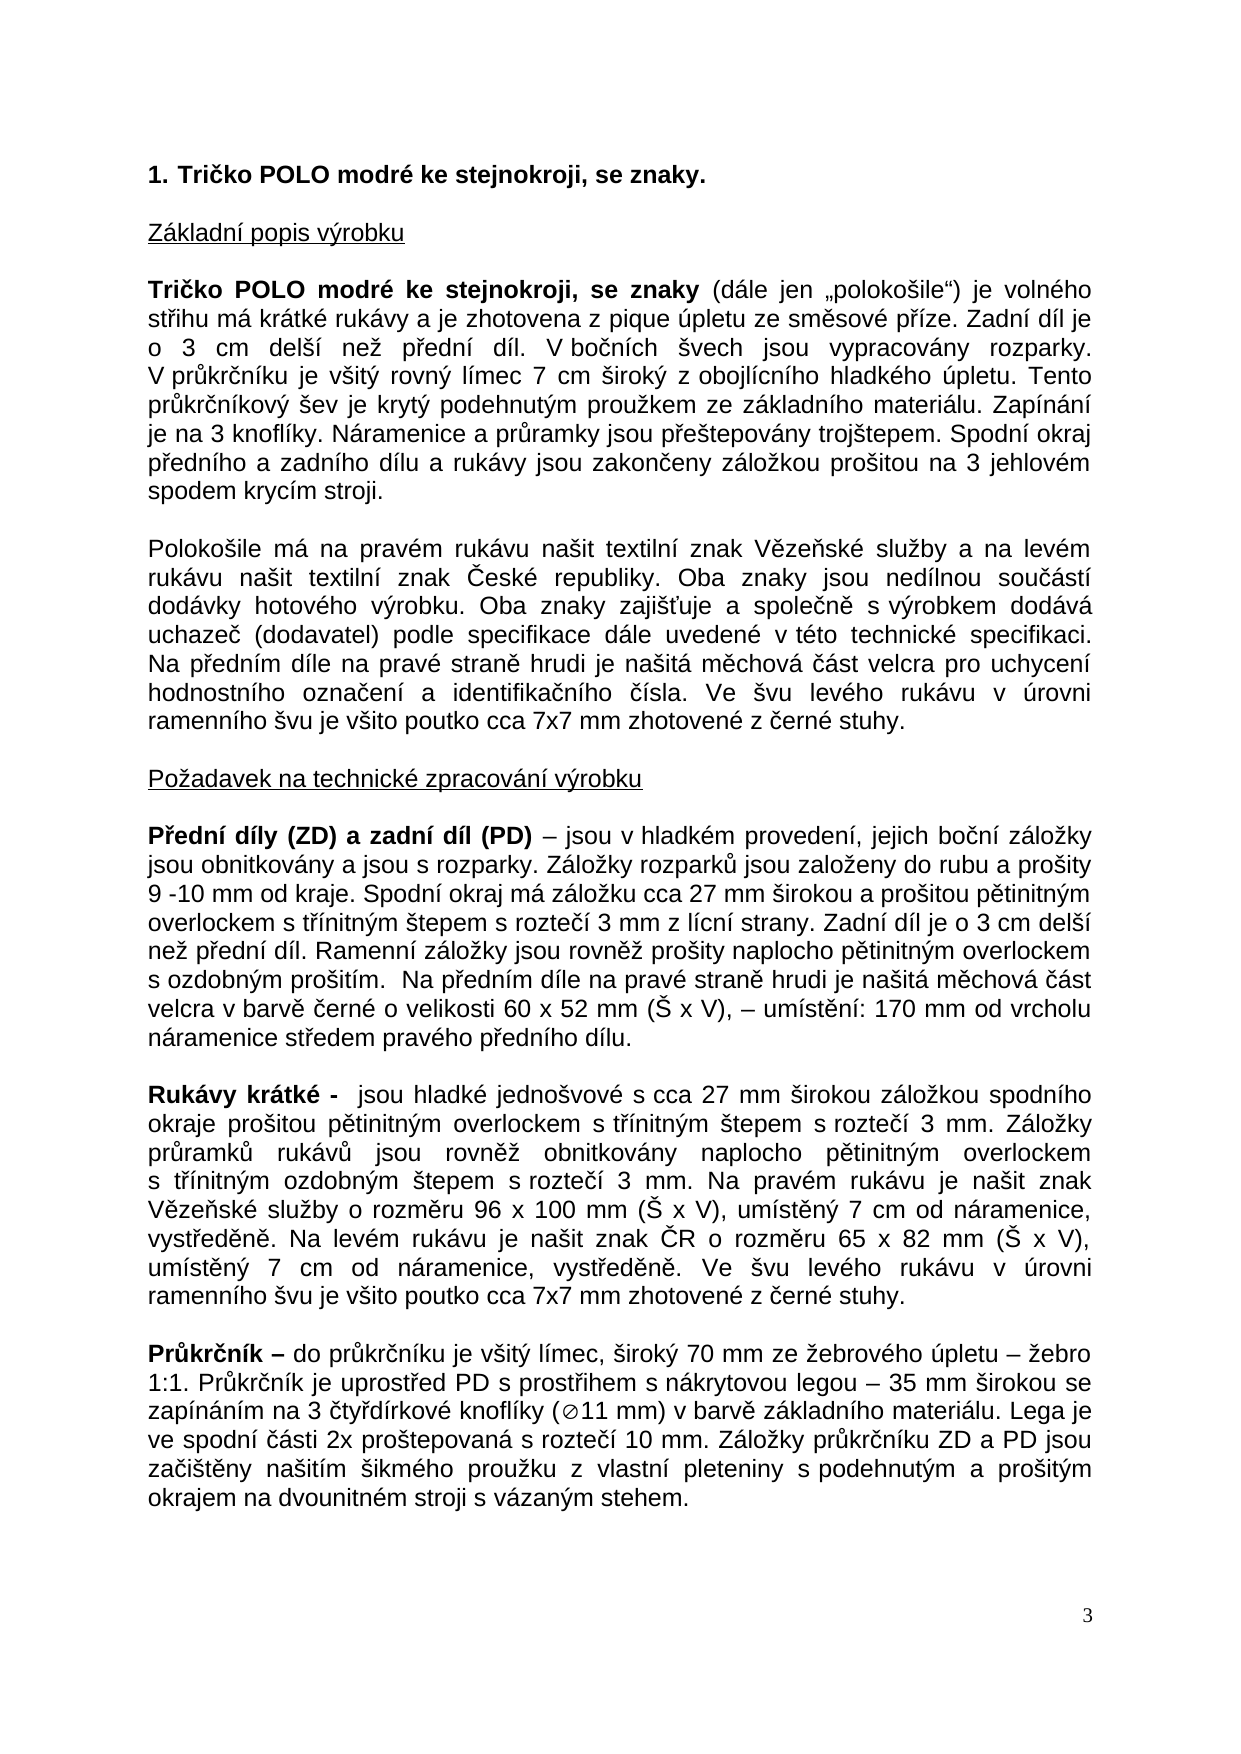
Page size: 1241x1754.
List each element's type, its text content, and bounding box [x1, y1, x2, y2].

text Polokošile má na pravém rukávu našit textilní znak Vězeňské služby a na levém rukávu našit textilní znak České republiky. Oba znaky jsou nedílnou součástí dodávky hotového výrobku. Oba znaky zajišťuje a společně s výrobkem dodává uchazeč (dodavatel) podle specifikace dále uvedené v této technické specifikaci. Na předním díle na pravé straně hrudi je našitá měchová část velcra pro uchycení hodnostního označení a identifikačního čísla. Ve švu levého rukávu v úrovni ramenního švu je všito poutko cca 7x7 mm zhotovené z černé stuhy. [148, 534, 1092, 735]
text Průkrčník – do průkrčníku je všitý límec, široký 70 mm ze žebrového úpletu – žebro 1:1. Průkrčník je uprostřed PD s prostřihem s nákrytovou legou – 35 mm širokou se zapínáním na 3 čtyřdírkové knoflíky (11 mm) v barvě základního materiálu. Lega je ve spodní části 2x proštepovaná s roztečí 10 mm. Záložky průkrčníku ZD a PD jsou začištěny našitím šikmého proužku z vlastní pleteniny s podehnutým a prošitým okrajem na dvounitném stroji s vázaným stehem. [148, 1339, 1092, 1511]
text Požadavek na technické zpracování výrobku [148, 764, 1092, 793]
text Tričko POLO modré ke stejnokroji, se znaky (dále jen „polokošile“) je volného střihu má krátké rukávy a je zhotovena z pique úpletu ze směsové příze. Zadní díl je o 3 cm delší než přední díl. V bočních švech jsou vypracovány rozparky. V průkrčníku je všitý rovný límec 7 cm široký z obojlícního hladkého úpletu. Tento průkrčníkový šev je krytý podehnutým proužkem ze základního materiálu. Zapínání je na 3 knoflíky. Náramenice a průramky jsou přeštepovány trojštepem. Spodní okraj předního a zadního dílu a rukávy jsou zakončeny záložkou prošitou na 3 jehlovém spodem krycím stroji. [148, 275, 1092, 505]
text Rukávy krátké - jsou hladké jednošvové s cca 27 mm širokou záložkou spodního okraje prošitou pětinitným overlockem s třínitným štepem s roztečí 3 mm. Záložky průramků rukávů jsou rovněž obnitkovány naplocho pětinitným overlockem s třínitným ozdobným štepem s roztečí 3 mm. Na pravém rukávu je našit znak Vězeňské služby o rozměru 96 x 100 mm (Š x V), umístěný 7 cm od náramenice, vystředěně. Na levém rukávu je našit znak ČR o rozměru 65 x 82 mm (Š x V), umístěný 7 cm od náramenice, vystředěně. Ve švu levého rukávu v úrovni ramenního švu je všito poutko cca 7x7 mm zhotovené z černé stuhy. [148, 1080, 1092, 1310]
list Tričko POLO modré ke stejnokroji, se znaky. [148, 160, 1092, 189]
text Základní popis výrobku [148, 218, 1092, 246]
text Přední díly (ZD) a zadní díl (PD) – jsou v hladkém provedení, jejich boční záložky jsou obnitkovány a jsou s rozparky. Záložky rozparků jsou založeny do rubu a prošity 9 -10 mm od kraje. Spodní okraj má záložku cca 27 mm širokou a prošitou pětinitným overlockem s třínitným štepem s roztečí 3 mm z lícní strany. Zadní díl je o 3 cm delší než přední díl. Ramenní záložky jsou rovněž prošity naplocho pětinitným overlockem s ozdobným prošitím. Na předním díle na pravé straně hrudi je našitá měchová část velcra v barvě černé o velikosti 60 x 52 mm (Š x V), – umístění: 170 mm od vrcholu náramenice středem pravého předního dílu. [148, 821, 1092, 1051]
